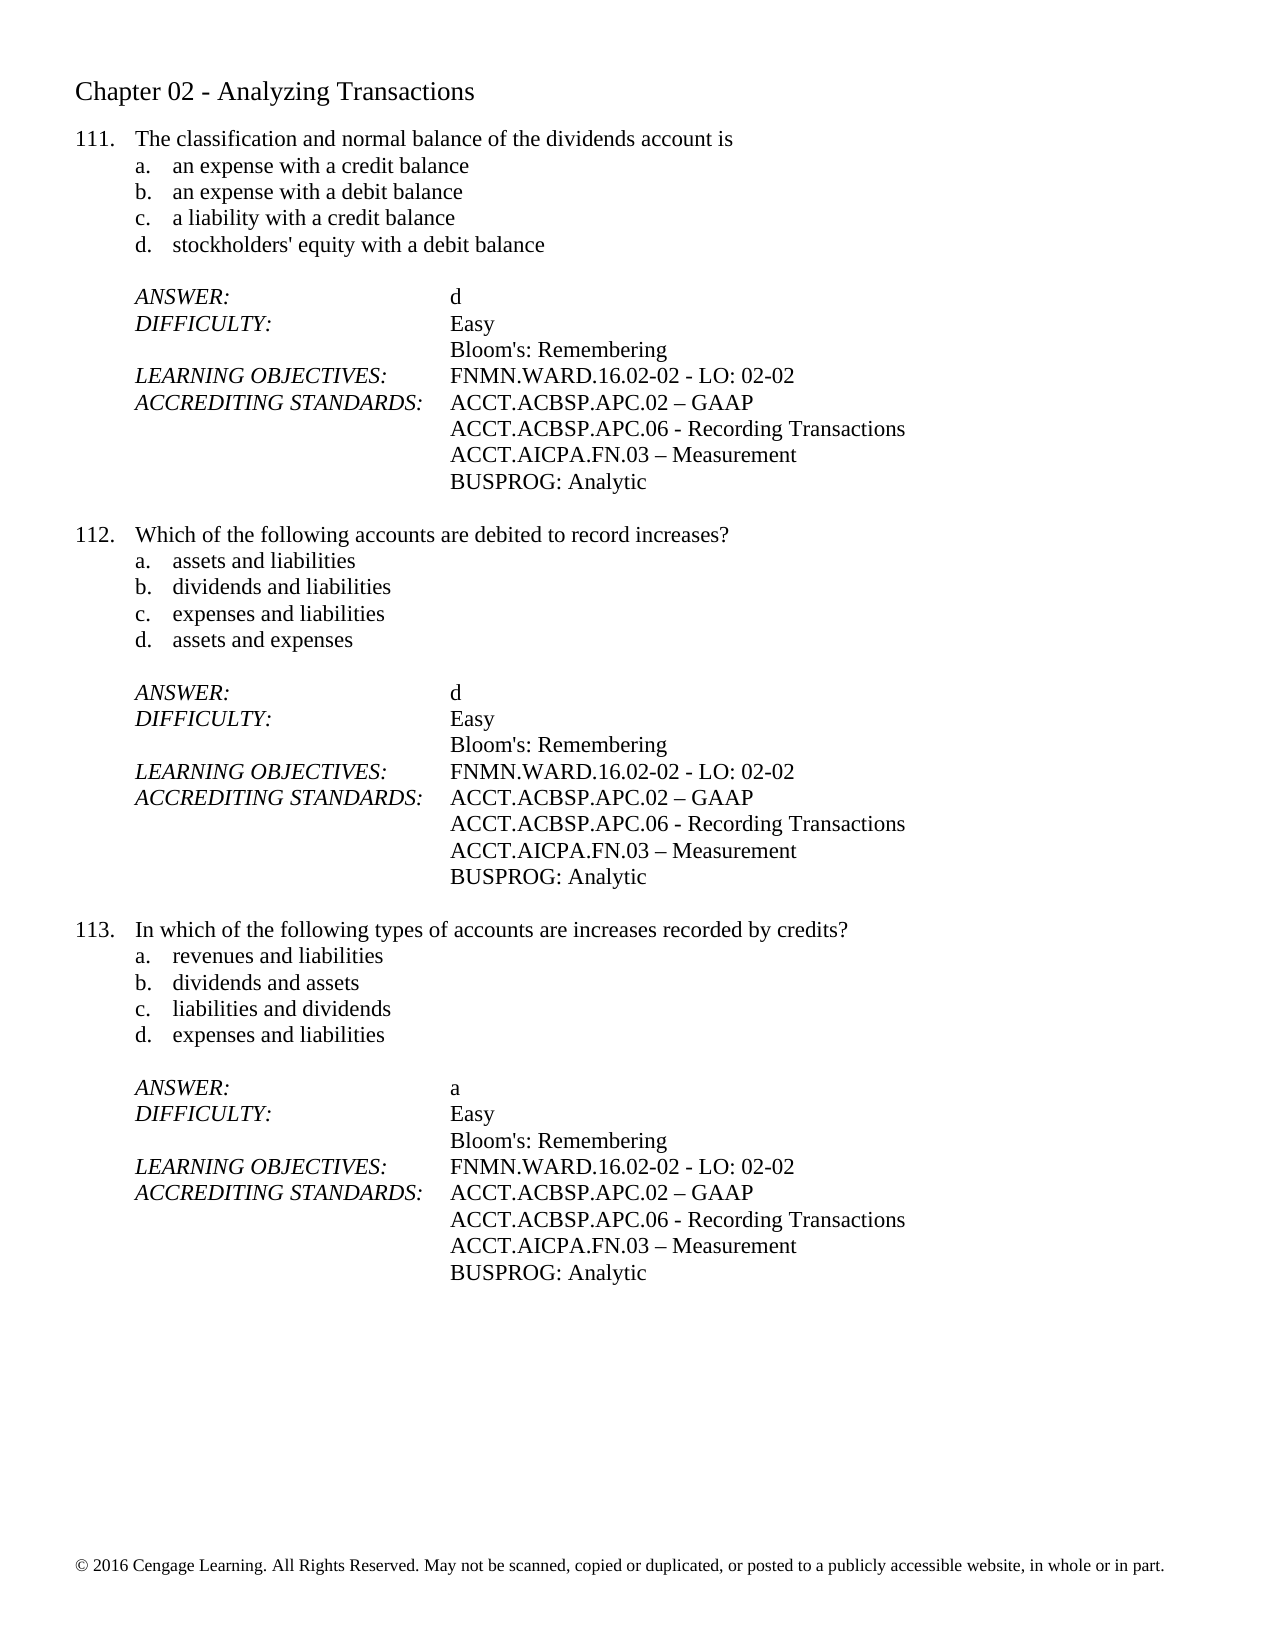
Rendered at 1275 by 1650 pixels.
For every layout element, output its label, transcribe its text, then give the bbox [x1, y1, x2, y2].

text DIFFICULTY: Easy [135, 705, 1200, 731]
text ACCREDITING STANDARDS: ACCT.ACBSP.APC.02 – GAAP [135, 1179, 1200, 1206]
text Bloom's: Remembering [135, 1127, 1200, 1153]
list liabilities and dividends [135, 995, 1200, 1021]
text ACCT.ACBSP.APC.06 - Recording Transactions [135, 811, 1200, 837]
text ACCREDITING STANDARDS: ACCT.ACBSP.APC.02 – GAAP [135, 389, 1200, 415]
text Bloom's: Remembering [135, 731, 1200, 758]
list revenues and liabilities [135, 942, 1200, 969]
text ACCT.ACBSP.APC.06 - Recording Transactions [135, 415, 1200, 442]
text ANSWER: d [135, 679, 1200, 705]
list an expense with a credit balance [135, 152, 1200, 178]
text ACCT.AICPA.FN.03 – Measurement [135, 837, 1200, 863]
text LEARNING OBJECTIVES: FNMN.WARD.16.02-02 - LO: 02-02 [135, 758, 1200, 784]
text BUSPROG: Analytic [135, 1258, 1200, 1285]
text DIFFICULTY: Easy [135, 310, 1200, 336]
list expenses and liabilities [135, 1021, 1200, 1048]
text LEARNING OBJECTIVES: FNMN.WARD.16.02-02 - LO: 02-02 [135, 362, 1200, 389]
text BUSPROG: Analytic [135, 468, 1200, 494]
list dividends and liabilities [135, 573, 1200, 600]
list stockholders' equity with a debit balance [135, 231, 1200, 257]
text ACCT.AICPA.FN.03 – Measurement [135, 1232, 1200, 1258]
list The classification and normal balance of the dividends account is [75, 125, 1200, 152]
text ACCT.AICPA.FN.03 – Measurement [135, 442, 1200, 468]
list a liability with a credit balance [135, 204, 1200, 231]
text ACCREDITING STANDARDS: ACCT.ACBSP.APC.02 – GAAP [135, 784, 1200, 811]
text ACCT.ACBSP.APC.06 - Recording Transactions [135, 1206, 1200, 1232]
list assets and expenses [135, 626, 1200, 652]
list dividends and assets [135, 969, 1200, 995]
list an expense with a debit balance [135, 178, 1200, 204]
list expenses and liabilities [135, 600, 1200, 626]
list assets and liabilities [135, 547, 1200, 573]
text LEARNING OBJECTIVES: FNMN.WARD.16.02-02 - LO: 02-02 [135, 1153, 1200, 1179]
list In which of the following types of accounts are increases recorded by credits? [75, 916, 1200, 942]
text BUSPROG: Analytic [135, 863, 1200, 889]
text DIFFICULTY: Easy [135, 1100, 1200, 1127]
list Which of the following accounts are debited to record increases? [75, 521, 1200, 547]
text ANSWER: d [135, 283, 1200, 310]
text ANSWER: a [135, 1074, 1200, 1100]
text Bloom's: Remembering [135, 336, 1200, 362]
